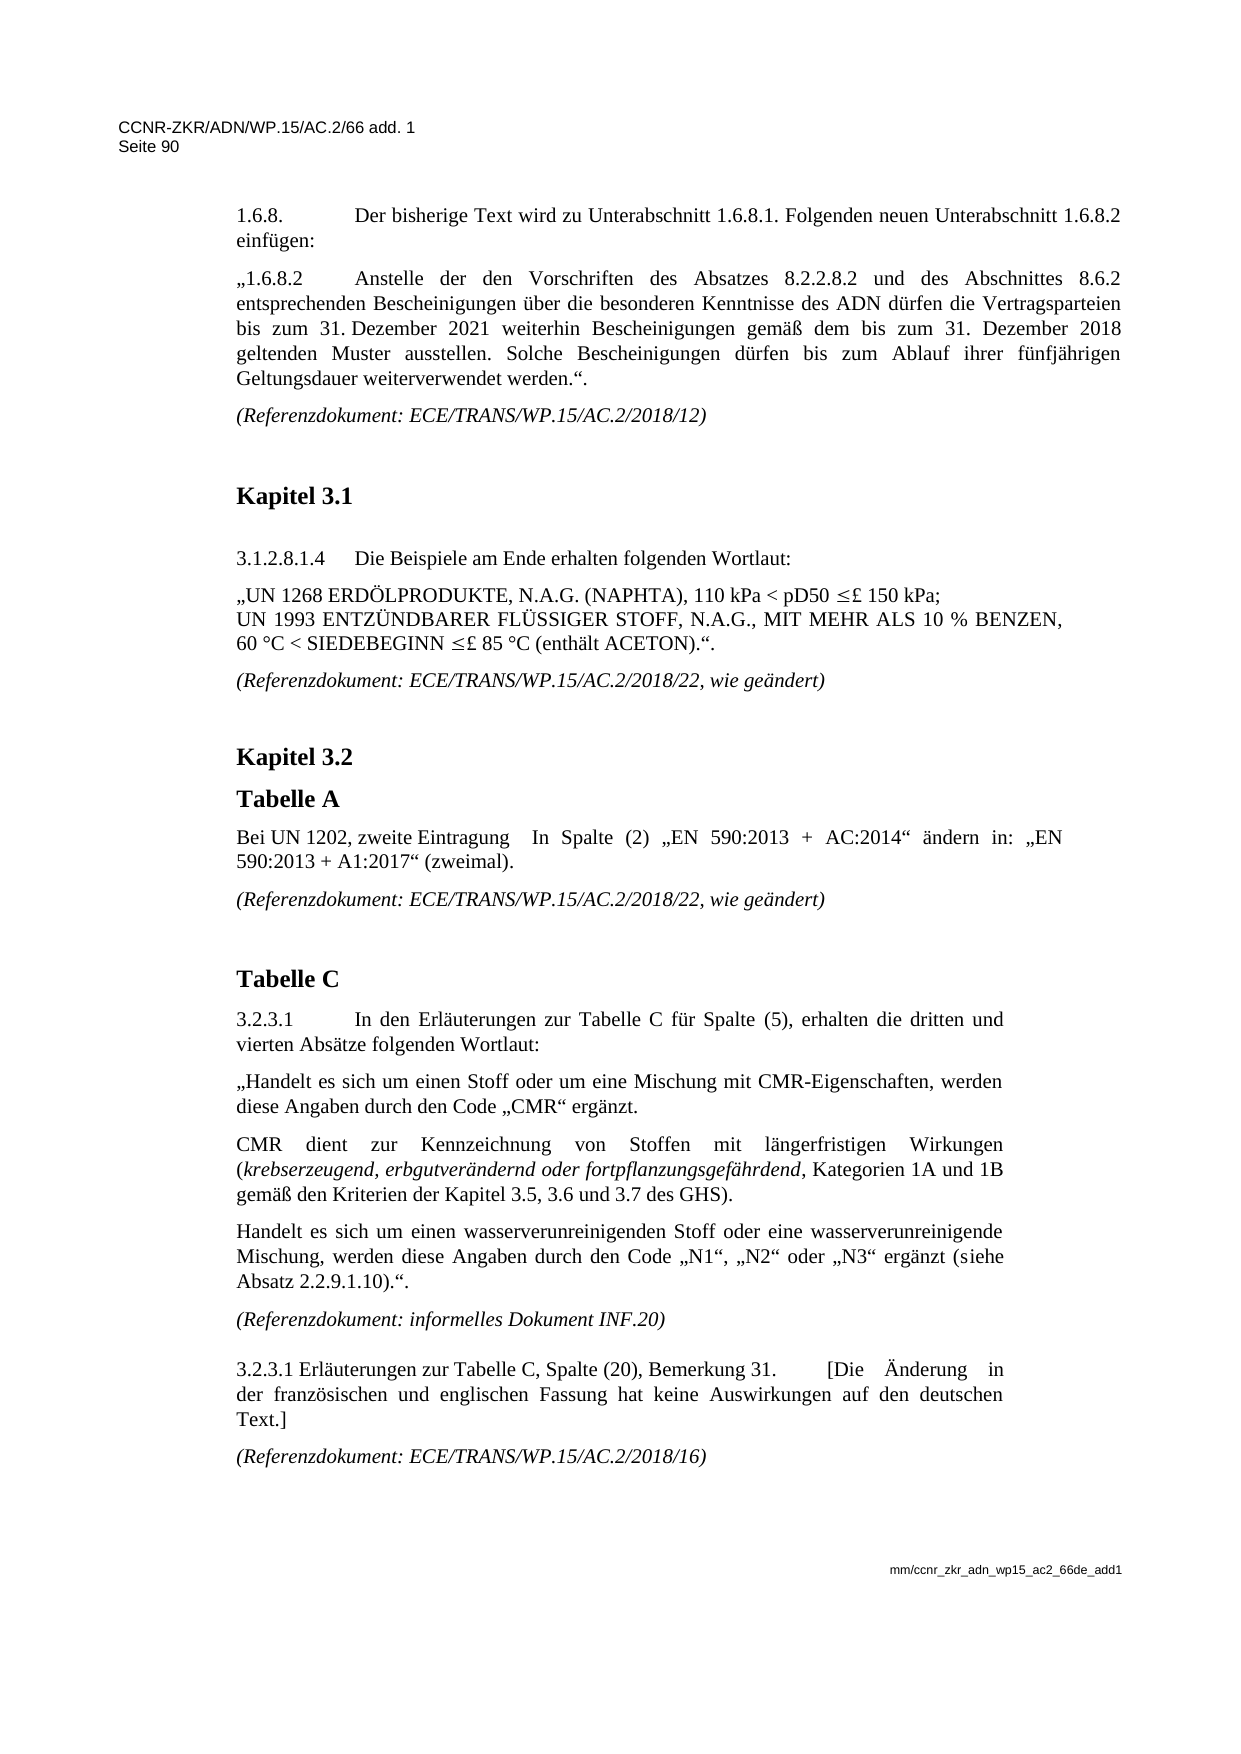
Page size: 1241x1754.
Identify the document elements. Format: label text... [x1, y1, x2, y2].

text 3.2.3.1 In den Erläuterungen zur Tabelle C für Spalte (5), erhalten die dritten und vierten Absätze folgenden Wortlaut: [236, 1006, 1004, 1056]
text 3.2.3.1 Erläuterungen zur Tabelle C, Spalte (20), Bemerkung 31. [Die Änderung in der französischen und englischen Fassung hat keine Auswirkungen auf den deutschen Text.] [236, 1356, 1004, 1431]
text CMR dient zur Kennzeichnung von Stoffen mit längerfristigen Wirkungen (krebserzeugend, erbgutverändernd oder fortpflanzungsgefährdend, Kategorien 1A und 1B gemäß den Kriterien der Kapitel 3.5, 3.6 und 3.7 des GHS). [236, 1131, 1004, 1206]
text (Referenzdokument: informelles Dokument INF.20) [236, 1306, 1004, 1331]
text Tabelle C [236, 964, 1004, 993]
text (Referenzdokument: ECE/TRANS/WP.15/AC.2/2018/16) [236, 1443, 1004, 1468]
text (Referenzdokument: ECE/TRANS/WP.15/AC.2/2018/22, wie geändert) [236, 886, 1004, 911]
text Handelt es sich um einen wasserverunreinigenden Stoff oder eine wasserverunreinigende Mischung, werden diese Angaben durch den Code „N1“, „N2“ oder „N3“ ergänzt (siehe Absatz 2.2.9.1.10).“. [236, 1218, 1004, 1293]
text (Referenzdokument: ECE/TRANS/WP.15/AC.2/2018/22, wie geändert) [236, 667, 1004, 692]
text „1.6.8.2 Anstelle der den Vorschriften des Absatzes 8.2.2.8.2 und des Abschnittes 8.6.2 entsprechenden Bescheinigungen über die besonderen Kenntnisse des ADN dürfen die Vertragsparteien bis zum 31. Dezember 2021 weiterhin Bescheinigungen gemäß dem bis zum 31. Dezember 2018 geltenden Muster ausstellen. Solche Bescheinigungen dürfen bis zum Ablauf ihrer fünfjährigen Geltungsdauer weiterverwendet werden.“. [236, 265, 1122, 390]
text „UN 1268 ERDÖLPRODUKTE, N.A.G. (NAPHTA), 110 kPa < pD50 £ 150 kPa; [236, 583, 1063, 607]
text Kapitel 3.1 [118, 481, 1004, 510]
text 3.1.2.8.1.4 Die Beispiele am Ende erhalten folgenden Wortlaut: [236, 546, 1063, 570]
text Bei UN 1202, zweite Eintragung In Spalte (2) „EN 590:2013 + AC:2014“ ändern in: „EN 590:2013 + A1:2017“ (zweimal). [236, 825, 1063, 873]
text UN 1993 ENTZÜNDBARER FLÜSSIGER STOFF, N.A.G., MIT MEHR ALS 10 % BENZEN, 60 °C < SIEDEBEGINN £ 85 °C (enthält ACETON).“. [236, 607, 1063, 655]
text Kapitel 3.2 [118, 742, 1004, 771]
text 1.6.8. Der bisherige Text wird zu Unterabschnitt 1.6.8.1. Folgenden neuen Unterabschnitt 1.6.8.2 einfügen: [236, 202, 1122, 252]
text (Referenzdokument: ECE/TRANS/WP.15/AC.2/2018/12) [236, 402, 1004, 427]
text Tabelle A [236, 784, 1004, 812]
text „Handelt es sich um einen Stoff oder um eine Mischung mit CMR-Eigenschaften, werden diese Angaben durch den Code „CMR“ ergänzt. [236, 1068, 1004, 1118]
